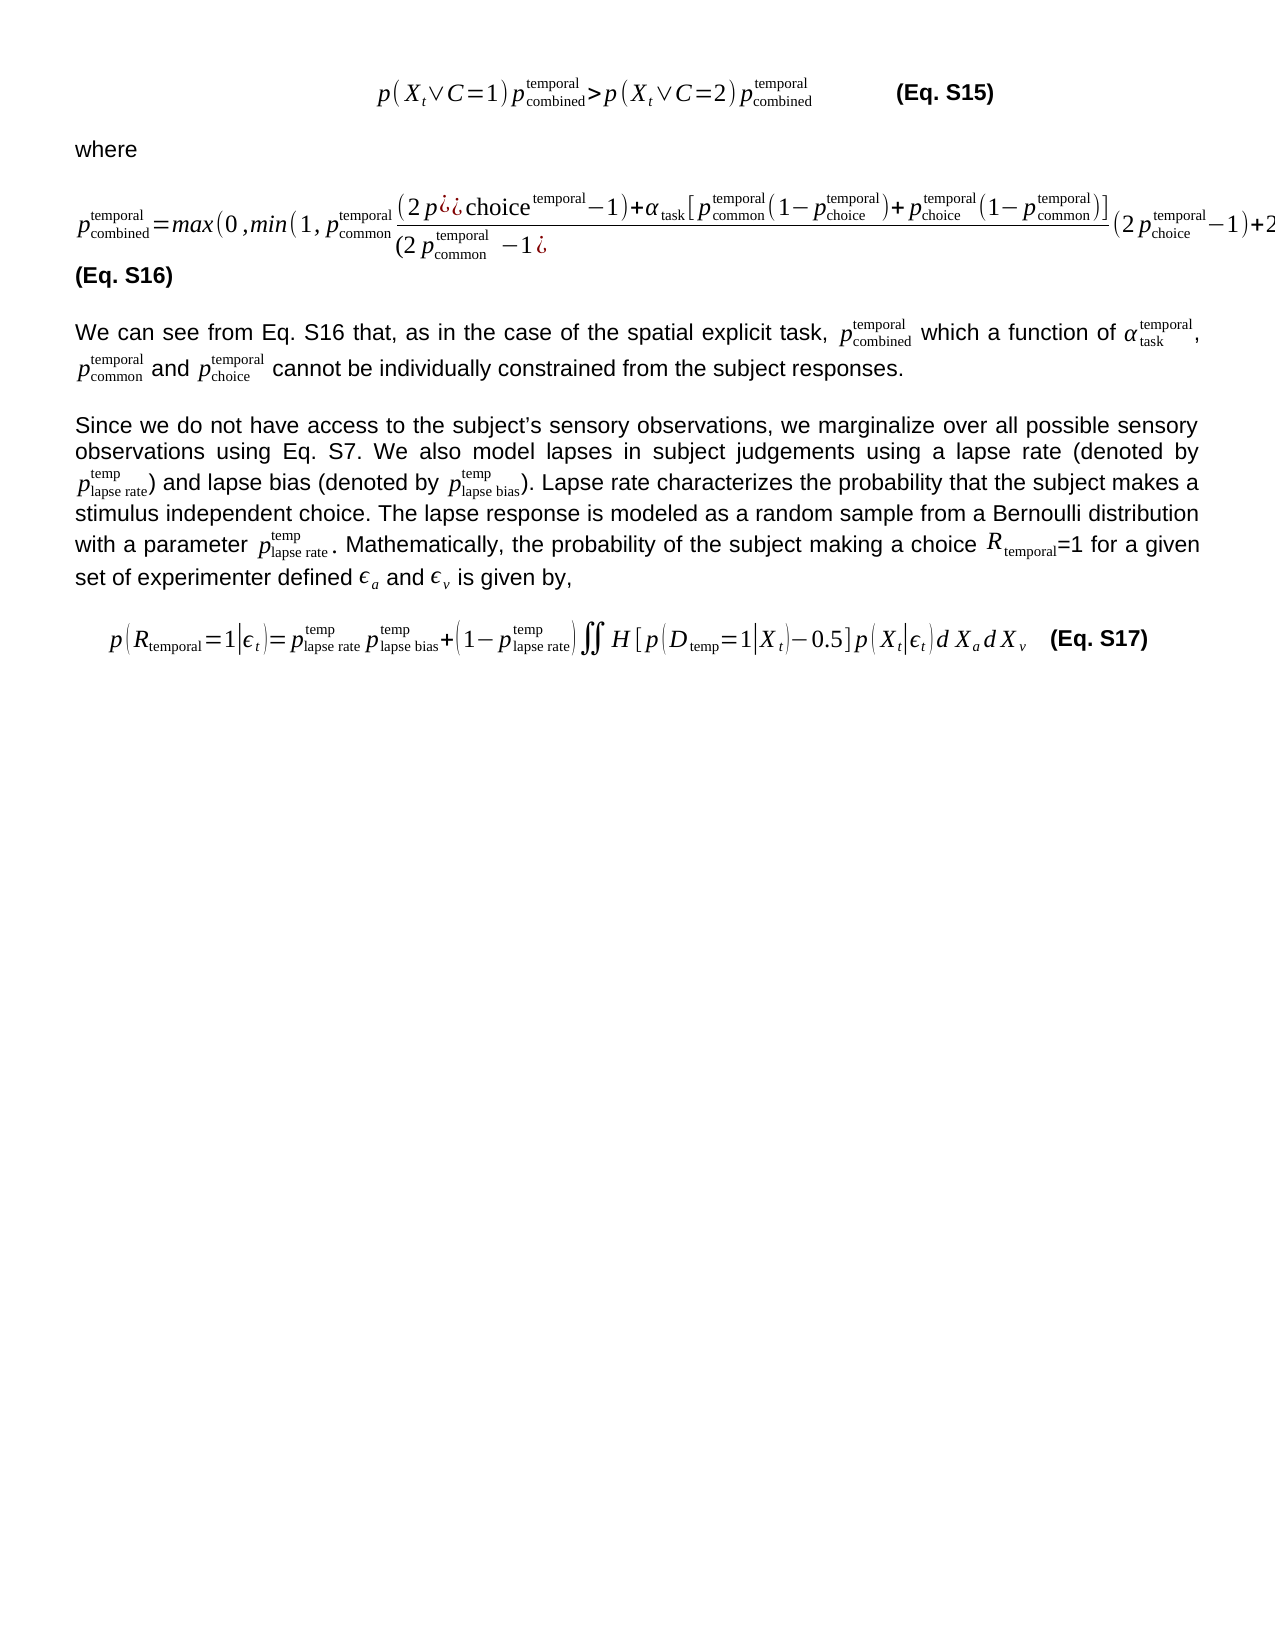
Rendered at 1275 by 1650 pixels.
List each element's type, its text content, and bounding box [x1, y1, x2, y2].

text (Eq. S17) [75, 619, 1200, 658]
text (Eq. S15) [75, 75, 1200, 110]
text We can see from Eq. S16 that, as in the case of the spatial explicit task, which a function of , and cannot be individually constrained from the subject responses. [75, 315, 1200, 386]
text where [75, 136, 1200, 163]
text (Eq. S16) [75, 189, 1200, 289]
text Since we do not have access to the subject’s sensory observations, we marginalize over all possible sensory observations using Eq. S7. We also model lapses in subject judgements using a lapse rate (denoted by ) and lapse bias (denoted by ). Lapse rate characterizes the probability that the subject makes a stimulus independent choice. The lapse response is modeled as a random sample from a Bernoulli distribution with a parameter Mathematically, the probability of the subject making a choice =1 for a given set of experimenter defined and is given by, [75, 412, 1200, 593]
